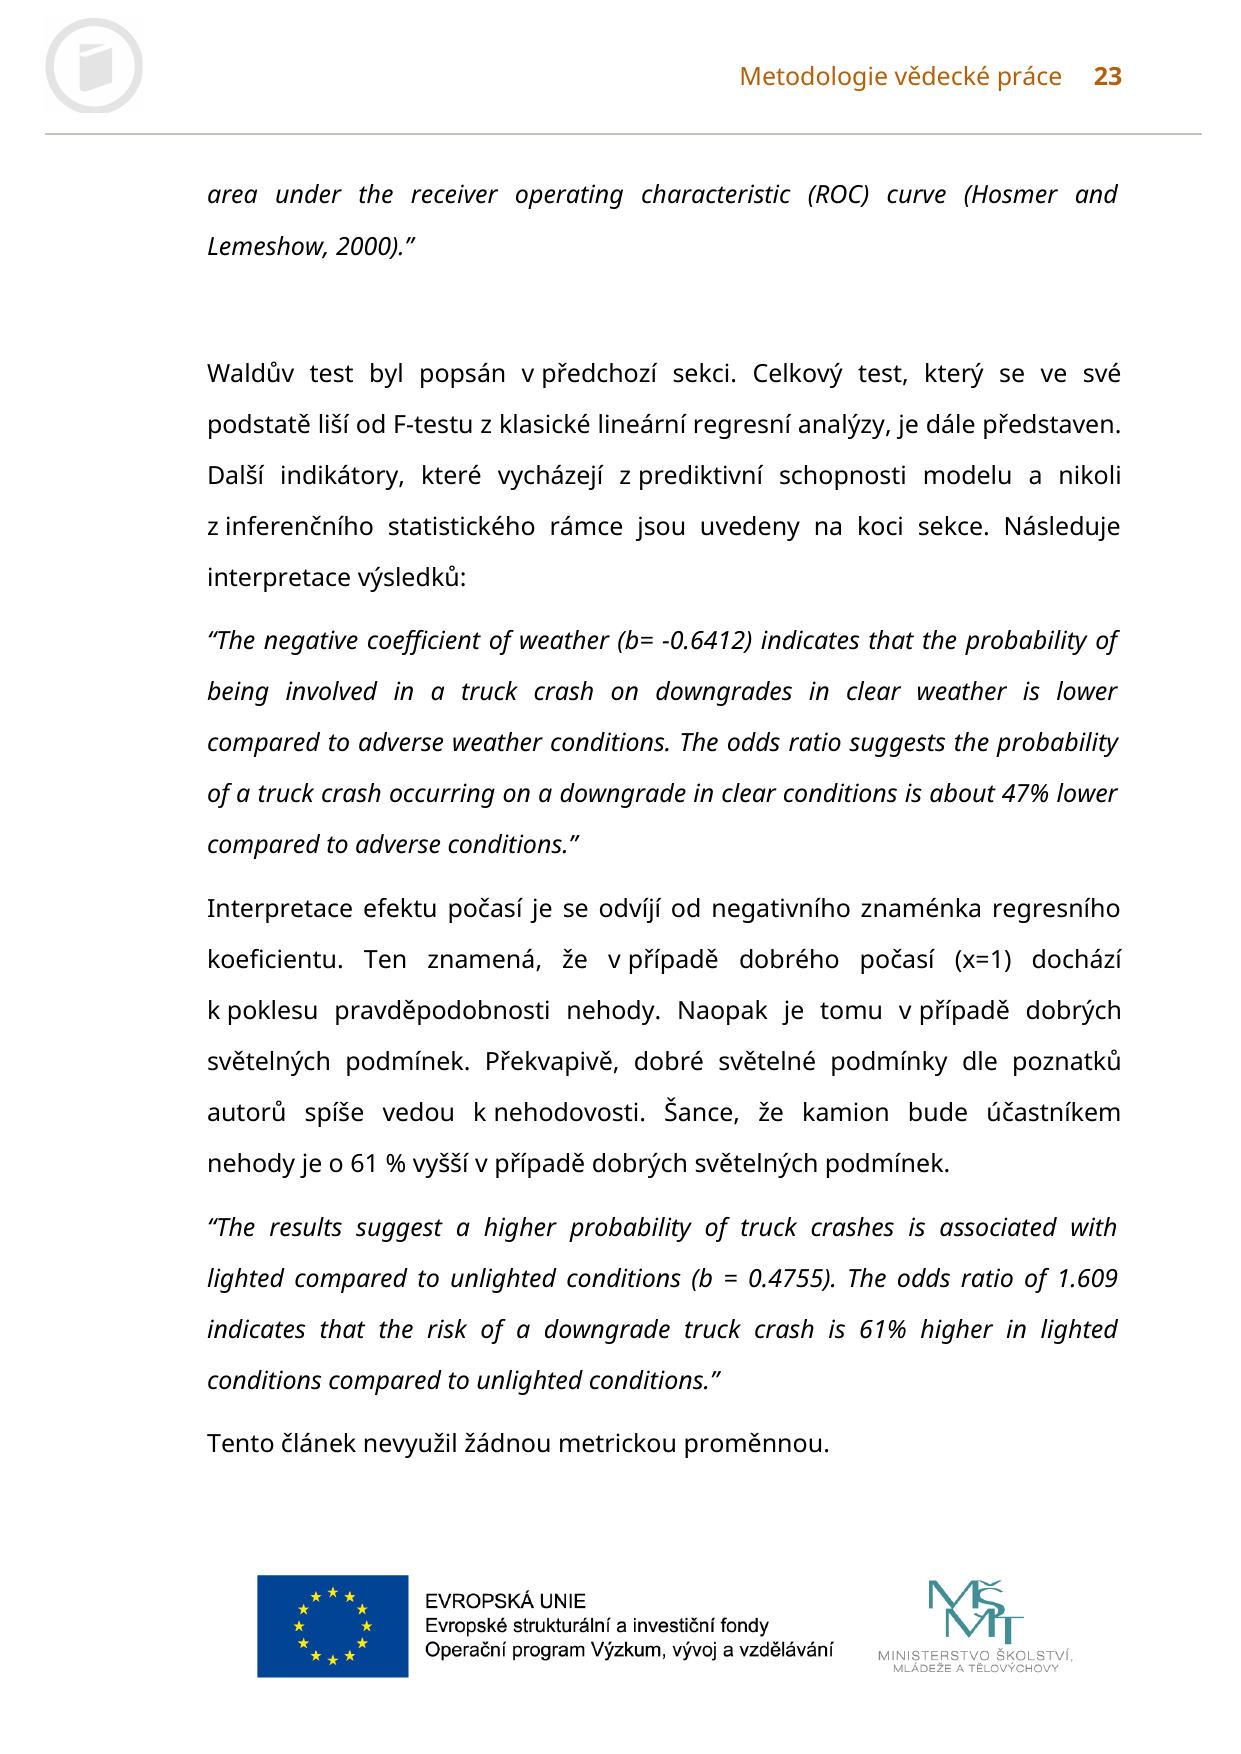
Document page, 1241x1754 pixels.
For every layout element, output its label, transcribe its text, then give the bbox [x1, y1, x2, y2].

text “The results suggest a higher probability of truck crashes is associated with lighted compared to unlighted conditions (b = 0.4755). The odds ratio of 1.609 indicates that the risk of a downgrade truck crash is 61% higher in lighted conditions compared to unlighted conditions.” [207, 1209, 1122, 1397]
picture [206, 1524, 1123, 1728]
text Waldův test byl popsán v předchozí sekci. Celkový test, který se ve své podstatě liší od F-testu z klasické lineární regresní analýzy, je dále představen. Další indikátory, které vycházejí z prediktivní schopnosti modelu a nikoli z inferenčního statistického rámce jsou uvedeny na koci sekce. Následuje interpretace výsledků: [207, 355, 1122, 593]
text Interpretace efektu počasí je se odvíjí od negativního znaménka regresního koeficientu. Ten znamená, že v případě dobrého počasí (x=1) dochází k poklesu pravděpodobnosti nehody. Naopak je tomu v případě dobrých světelných podmínek. Překvapivě, dobré světelné podmínky dle poznatků autorů spíše vedou k nehodovosti. Šance, že kamion bude účastníkem nehody je o 61 % vyšší v případě dobrých světelných podmínek. [207, 891, 1122, 1180]
text Tento článek nevyužil žádnou metrickou proměnnou. [207, 1426, 1122, 1460]
text “The negative coefficient of weather (b= -0.6412) indicates that the probability of being involved in a truck crash on downgrades in clear weather is lower compared to adverse weather conditions. The odds ratio suggests the probability of a truck crash occurring on a downgrade in clear conditions is about 47% lower compared to adverse conditions.” [207, 623, 1122, 861]
